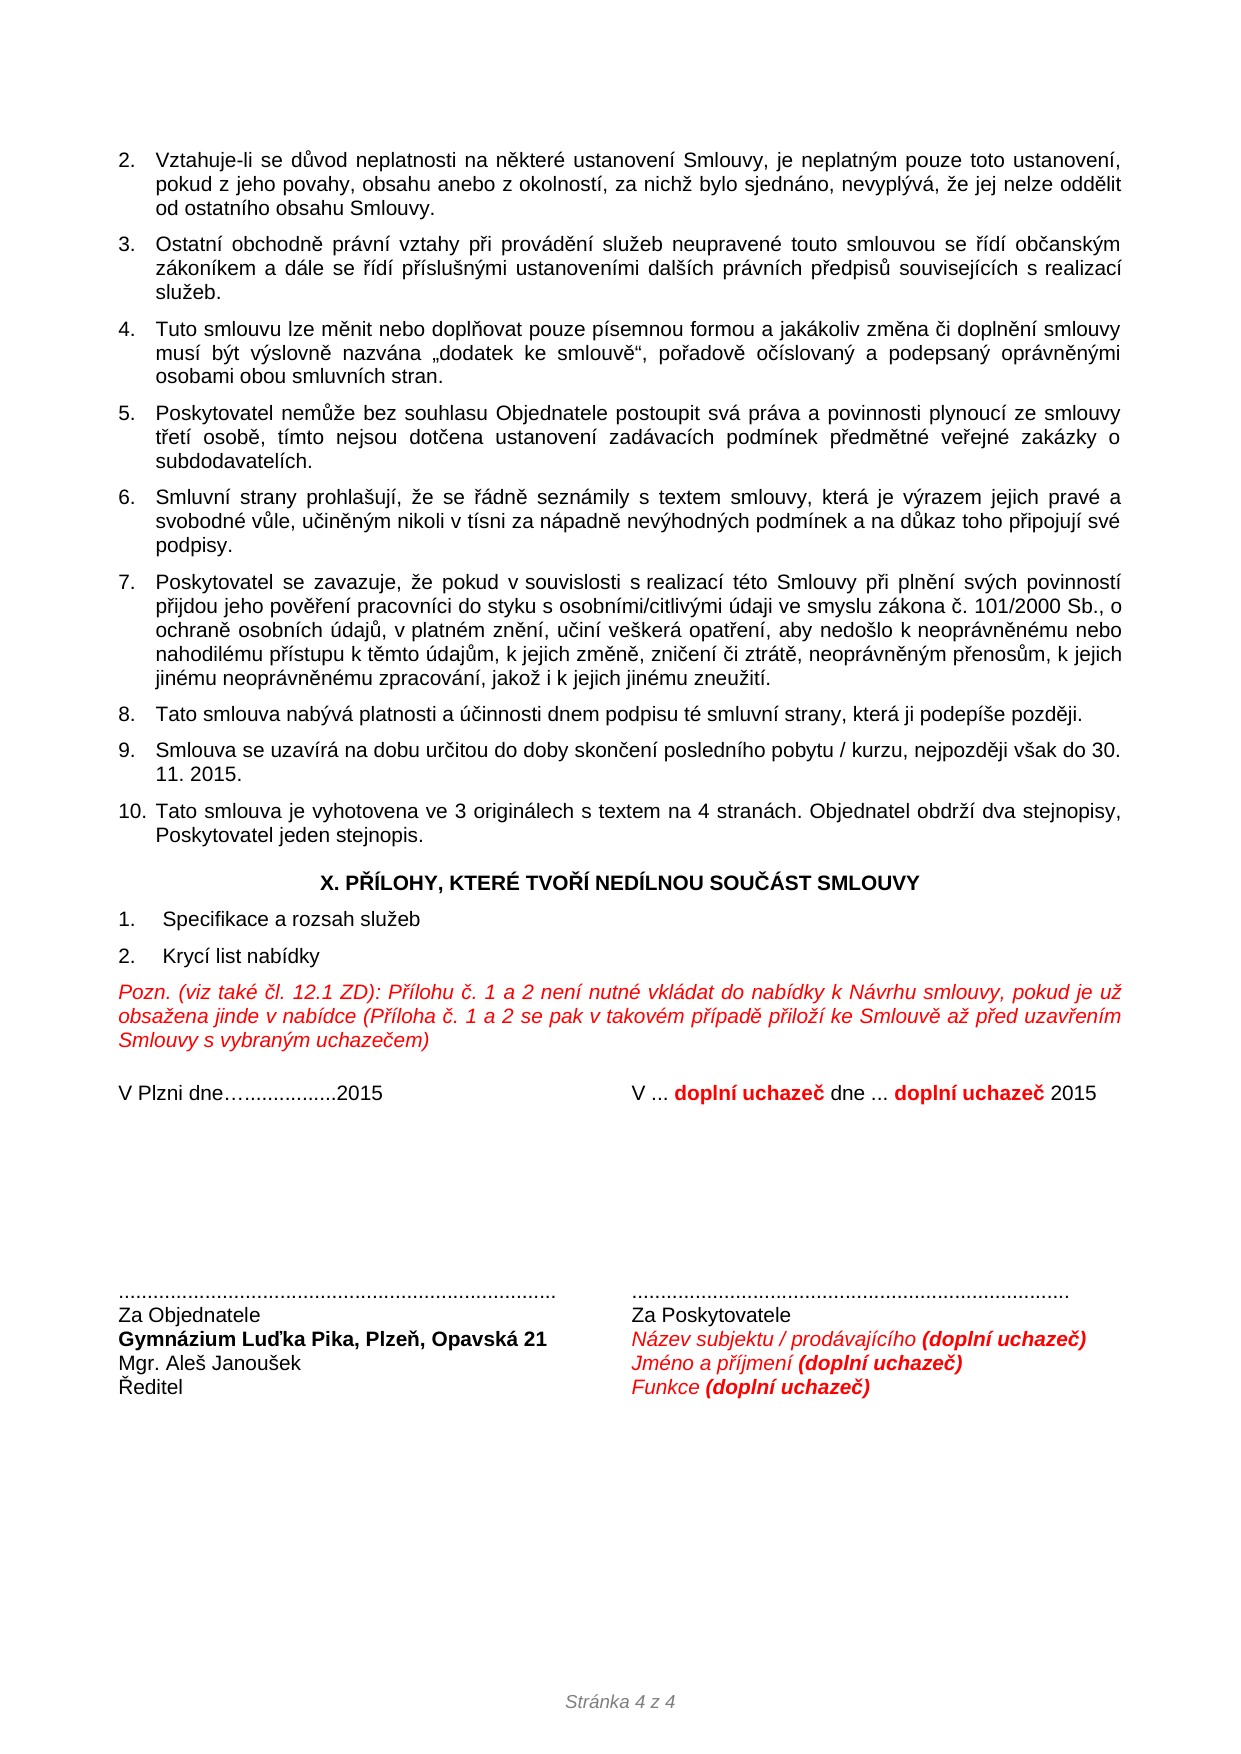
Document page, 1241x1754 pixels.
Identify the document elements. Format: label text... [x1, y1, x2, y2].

table_cell ............................................................................ [107, 1105, 620, 1303]
text X. PŘÍLOHY, KTERÉ TVOŘÍ NEDÍLNOU SOUČÁST SMLOUVY [118, 871, 1122, 894]
table_cell Ředitel [107, 1375, 620, 1399]
list Tato smlouva nabývá platnosti a účinnosti dnem podpisu té smluvní strany, která ji podepíše později. [118, 702, 1122, 726]
table_cell Gymnázium Luďka Pika, Plzeň, Opavská 21 [107, 1327, 620, 1351]
table_cell Za Objednatele [107, 1303, 620, 1327]
list Krycí list nabídky [118, 943, 1122, 967]
list Smluvní strany prohlašují, že se řádně seznámily s textem smlouvy, která je výrazem jejich pravé a svobodné vůle, učiněným nikoli v tísni za nápadně nevýhodných podmínek a na důkaz toho připojují své podpisy. [118, 485, 1122, 557]
table_cell Jméno a příjmení (doplní uchazeč) [620, 1351, 1133, 1375]
list Poskytovatel nemůže bez souhlasu Objednatele postoupit svá práva a povinnosti plynoucí ze smlouvy třetí osobě, tímto nejsou dotčena ustanovení zadávacích podmínek předmětné veřejné zakázky o subdodavatelích. [118, 401, 1122, 473]
table_cell Funkce (doplní uchazeč) [620, 1375, 1133, 1399]
list Smlouva se uzavírá na dobu určitou do doby skončení posledního pobytu / kurzu, nejpozději však do 30. 11. 2015. [118, 738, 1122, 786]
list Ostatní obchodně právní vztahy při provádění služeb neupravené touto smlouvou se řídí občanským zákoníkem a dále se řídí příslušnými ustanoveními dalších právních předpisů souvisejících s realizací služeb. [118, 232, 1122, 304]
table_cell ............................................................................ [620, 1105, 1133, 1303]
list Vztahuje-li se důvod neplatnosti na některé ustanovení Smlouvy, je neplatným pouze toto ustanovení, pokud z jeho povahy, obsahu anebo z okolností, za nichž bylo sjednáno, nevyplývá, že jej nelze oddělit od ostatního obsahu Smlouvy. [118, 148, 1122, 219]
table_header V Plzni dne…................2015 [107, 1081, 620, 1104]
table_cell Za Poskytovatele [620, 1303, 1133, 1327]
list Poskytovatel se zavazuje, že pokud v souvislosti s realizací této Smlouvy při plnění svých povinností přijdou jeho pověření pracovníci do styku s osobními/citlivými údaji ve smyslu zákona č. 101/2000 Sb., o ochraně osobních údajů, v platném znění, učiní veškerá opatření, aby nedošlo k neoprávněnému nebo nahodilému přístupu k těmto údajům, k jejich změně, zničení či ztrátě, neoprávněným přenosům, k jejich jinému neoprávněnému zpracování, jakož i k jejich jinému zneužití. [118, 569, 1122, 689]
text Pozn. (viz také čl. 12.1 ZD): Přílohu č. 1 a 2 není nutné vkládat do nabídky k Návrhu smlouvy, pokud je už obsažena jinde v nabídce (Příloha č. 1 a 2 se pak v takovém případě přiloží ke Smlouvě až před uzavřením Smlouvy s vybraným uchazečem) [118, 980, 1122, 1052]
list Tato smlouva je vyhotovena ve 3 originálech s textem na 4 stranách. Objednatel obdrží dva stejnopisy, Poskytovatel jeden stejnopis. [118, 799, 1122, 847]
table_cell Mgr. Aleš Janoušek [107, 1351, 620, 1375]
table_cell Název subjektu / prodávajícího (doplní uchazeč) [620, 1327, 1133, 1351]
list Specifikace a rozsah služeb [118, 907, 1122, 931]
table_header V ... doplní uchazeč dne ... doplní uchazeč 2015 [620, 1081, 1133, 1104]
list Tuto smlouvu lze měnit nebo doplňovat pouze písemnou formou a jakákoliv změna či doplnění smlouvy musí být výslovně nazvána „dodatek ke smlouvě“, pořadově očíslovaný a podepsaný oprávněnými osobami obou smluvních stran. [118, 316, 1122, 388]
